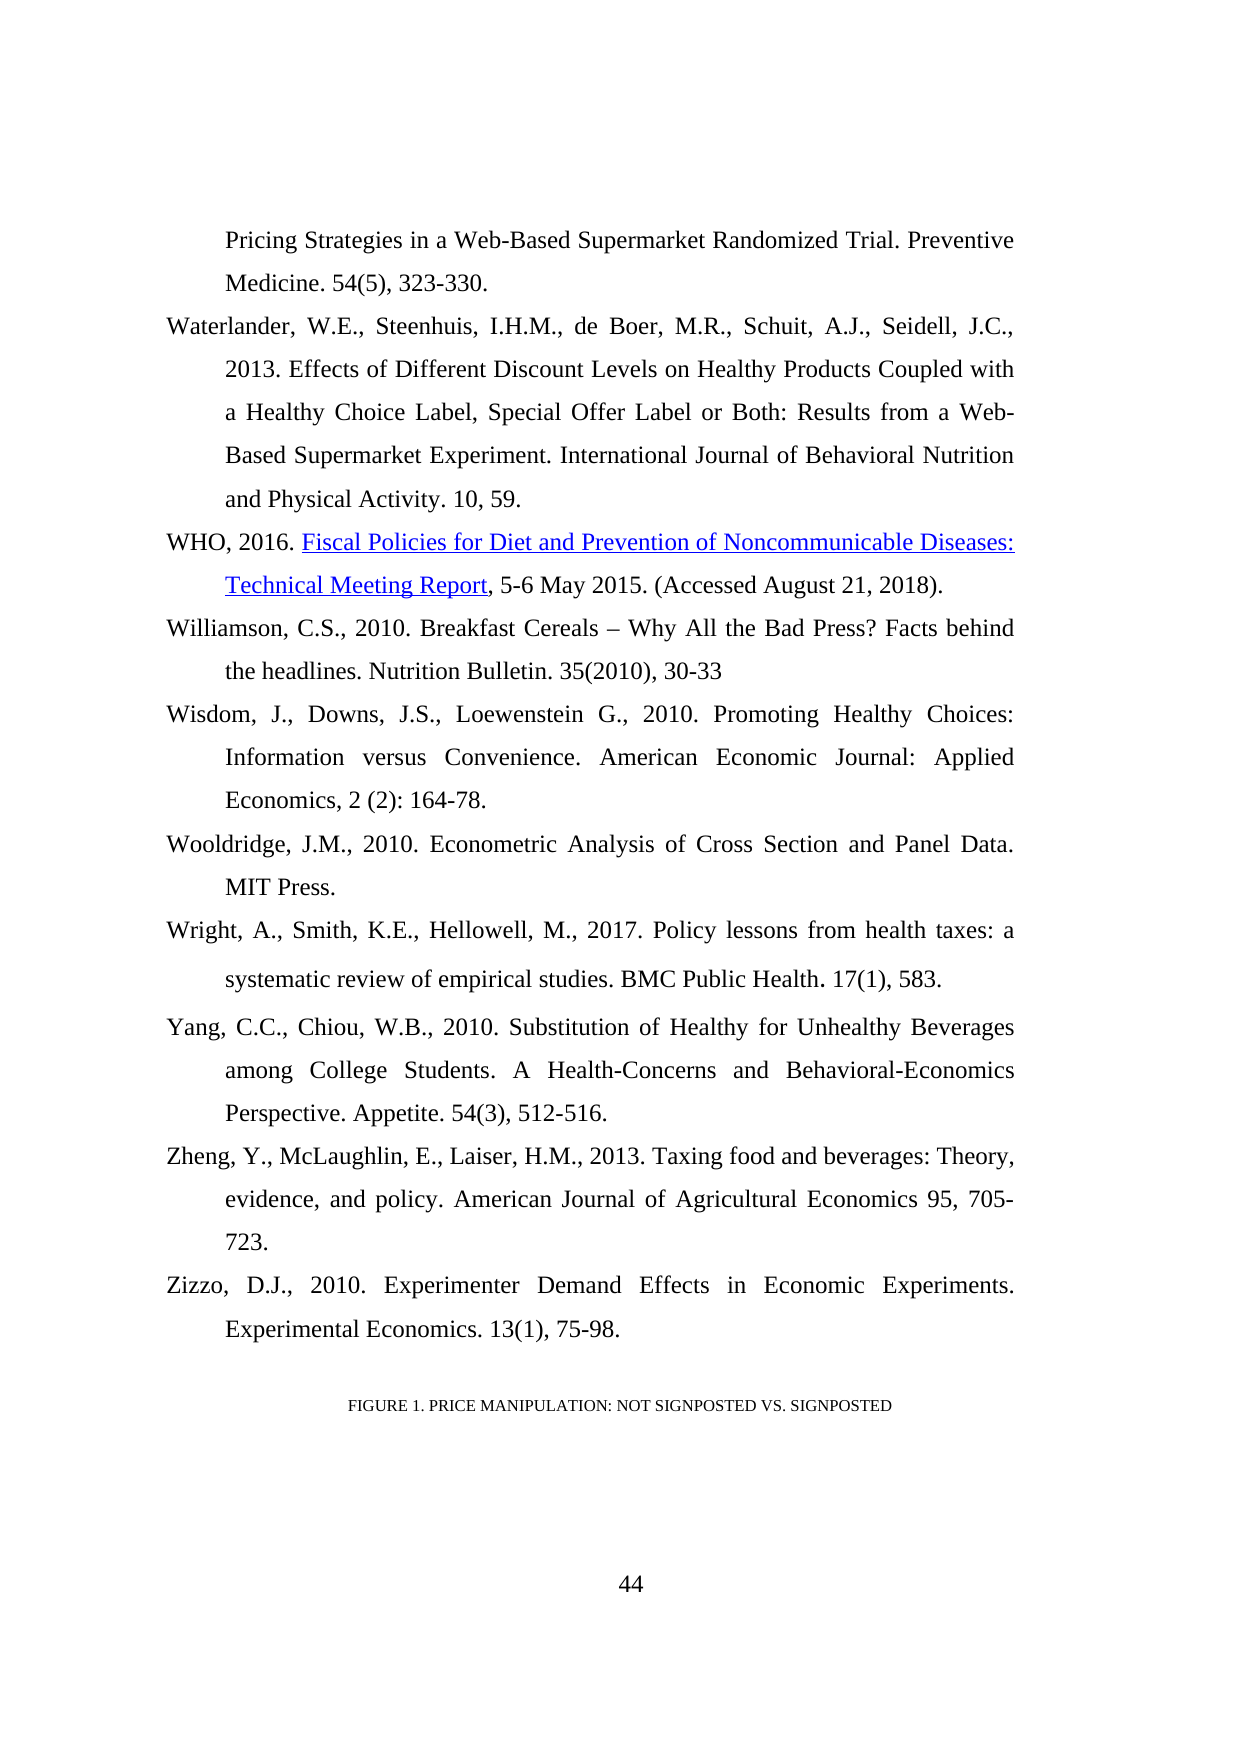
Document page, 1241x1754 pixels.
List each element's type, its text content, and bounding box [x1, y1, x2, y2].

text Zheng, Y., McLaughlin, E., Laiser, H.M., 2013. Taxing food and beverages: Theory, evidence, and policy. American Journal of Agricultural Economics 95, 705-723. [166, 1141, 1015, 1256]
text Waterlander, W.E., Steenhuis, I.H.M., de Boer, M.R., Schuit, A.J., Seidell, J.C., 2013. Effects of Different Discount Levels on Healthy Products Coupled with a Healthy Choice Label, Special Offer Label or Both: Results from a Web-Based Supermarket Experiment. International Journal of Behavioral Nutrition and Physical Activity. 10, 59. [166, 311, 1015, 512]
text Yang, C.C., Chiou, W.B., 2010. Substitution of Healthy for Unhealthy Beverages among College Students. A Health-Concerns and Behavioral-Economics Perspective. Appetite. 54(3), 512-516. [166, 1012, 1015, 1127]
text WHO, 2016. Fiscal Policies for Diet and Prevention of Noncommunicable Diseases: Technical Meeting Report, 5-6 May 2015. (Accessed August 21, 2018). [166, 527, 1015, 599]
text Williamson, C.S., 2010. Breakfast Cereals – Why All the Bad Press? Facts behind the headlines. Nutrition Bulletin. 35(2010), 30-33 [166, 613, 1015, 685]
text FIGURE 1. PRICE MANIPULATION: NOT SIGNPOSTED VS. SIGNPOSTED [225, 1396, 1015, 1415]
text Zizzo, D.J., 2010. Experimenter Demand Effects in Economic Experiments. Experimental Economics. 13(1), 75-98. [166, 1271, 1015, 1342]
text Wright, A., Smith, K.E., Hellowell, M., 2017. Policy lessons from health taxes: a systematic review of empirical studies. BMC Public Health. 17(1), 583. [166, 915, 1015, 995]
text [166, 225, 1015, 297]
text Wooldridge, J.M., 2010. Econometric Analysis of Cross Section and Panel Data. MIT Press. [166, 829, 1015, 901]
text Wisdom, J., Downs, J.S., Loewenstein G., 2010. Promoting Healthy Choices: Information versus Convenience. American Economic Journal: Applied Economics, 2 (2): 164-78. [166, 699, 1015, 814]
